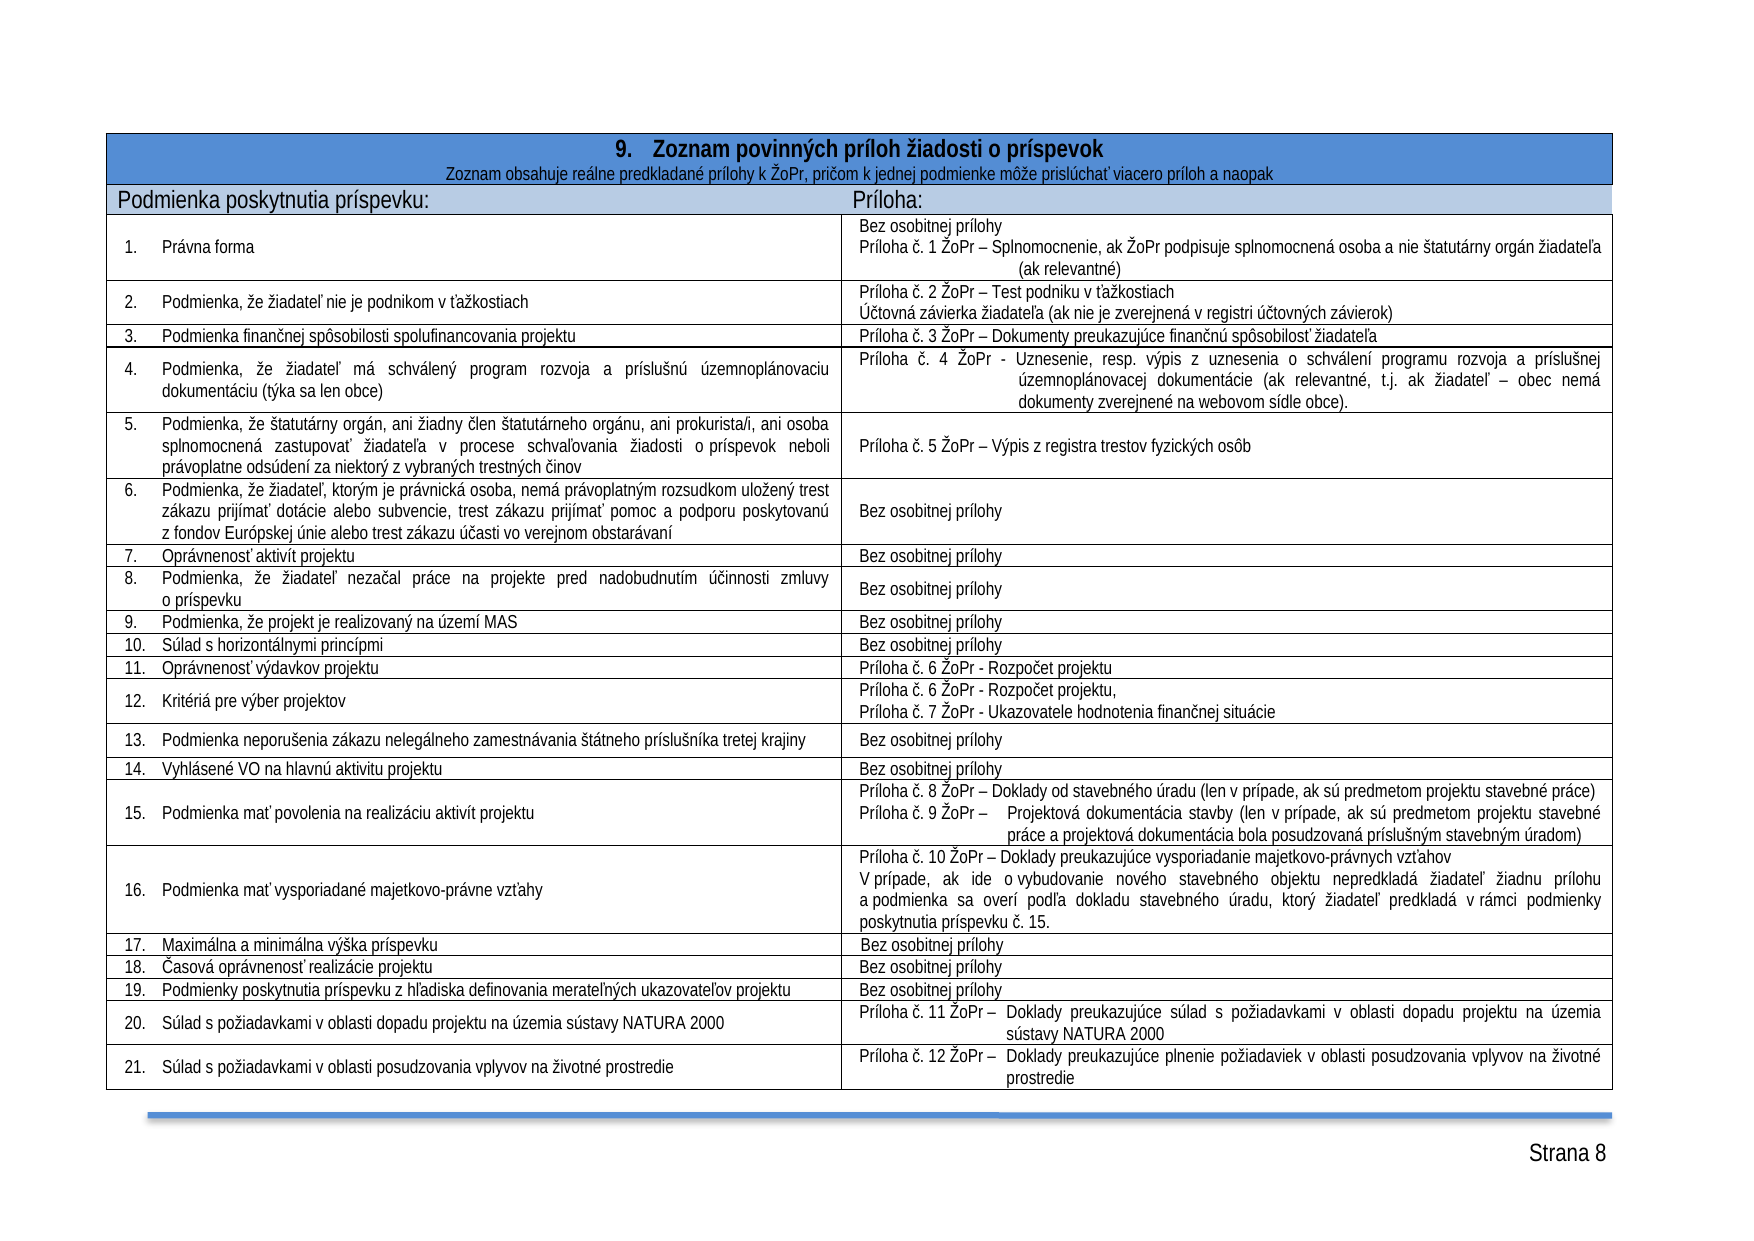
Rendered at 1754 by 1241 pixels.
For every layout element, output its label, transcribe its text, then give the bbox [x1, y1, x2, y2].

table_cell Podmienka poskytnutia príspevku: [107, 185, 841, 214]
table_cell Príloha č. 6 ŽoPr - Rozpočet projektu, Príloha č. 7 ŽoPr - Ukazovatele hodnotenia finančnej situácie [842, 679, 1612, 722]
table_cell Podmienka, že žiadateľ má schválený program rozvoja a príslušnú územnoplánovaciu dokumentáciu (týka sa len obce) [107, 348, 841, 412]
table_cell Bez osobitnej prílohy [842, 634, 1612, 656]
table_cell Príloha č. 5 ŽoPr – Výpis z registra trestov fyzických osôb [842, 413, 1612, 478]
table_cell Maximálna a minimálna výška príspevku [107, 934, 841, 955]
table_cell Príloha č. 4 ŽoPr - Uznesenie, resp. výpis z uznesenia o schválení programu rozvoja a príslušnej územnoplánovacej dokumentácie (ak relevantné, t.j. ak žiadateľ – obec nemá dokumenty zverejnené na webovom sídle obce). [842, 348, 1612, 412]
table_cell Vyhlásené VO na hlavnú aktivitu projektu [107, 758, 841, 779]
table_cell Bez osobitnej prílohy [842, 611, 1612, 633]
table_cell Podmienky poskytnutia príspevku z hľadiska definovania merateľných ukazovateľov projektu [107, 979, 841, 1000]
table_cell Príloha č. 6 ŽoPr - Rozpočet projektu [842, 657, 1612, 678]
table_cell Príloha č. 8 ŽoPr – Doklady od stavebného úradu (len v prípade, ak sú predmetom projektu stavebné práce) Príloha č. 9 ŽoPr – Projektová dokumentácia stavby (len v prípade, ak sú predmetom projektu stavebné práce a projektová dokumentácia bola posudzovaná príslušným stavebným úradom) [842, 780, 1612, 845]
table_cell Podmienka, že žiadateľ, ktorým je právnická osoba, nemá právoplatným rozsudkom uložený trest zákazu prijímať dotácie alebo subvencie, trest zákazu prijímať pomoc a podporu poskytovanú z fondov Európskej únie alebo trest zákazu účasti vo verejnom obstarávaní [107, 479, 841, 543]
table_cell Bez osobitnej prílohy [842, 479, 1612, 543]
table_cell Príloha č. 12 ŽoPr – Doklady preukazujúce plnenie požiadaviek v oblasti posudzovania vplyvov na životné prostredie [842, 1045, 1612, 1088]
table_cell Súlad s horizontálnymi princípmi [107, 634, 841, 656]
table_cell Bez osobitnej prílohy [842, 956, 1612, 978]
table_cell Súlad s požiadavkami v oblasti dopadu projektu na územia sústavy NATURA 2000 [107, 1001, 841, 1044]
table_cell Príloha č. 10 ŽoPr – Doklady preukazujúce vysporiadanie majetkovo-právnych vzťahov V prípade, ak ide o vybudovanie nového stavebného objektu nepredkladá žiadateľ žiadnu prílohu a podmienka sa overí podľa dokladu stavebného úradu, ktorý žiadateľ predkladá v rámci podmienky poskytnutia príspevku č. 15. [842, 846, 1612, 932]
table_cell Kritériá pre výber projektov [107, 679, 841, 722]
table_cell Podmienka, že projekt je realizovaný na území MAS [107, 611, 841, 633]
table_cell Bez osobitnej prílohy [842, 758, 1612, 779]
table_cell Oprávnenosť aktivít projektu [107, 545, 841, 566]
table_cell Podmienka neporušenia zákazu nelegálneho zamestnávania štátneho príslušníka tretej krajiny [107, 724, 841, 757]
table_cell Oprávnenosť výdavkov projektu [107, 657, 841, 678]
table_cell Právna forma [107, 215, 841, 279]
table_cell Časová oprávnenosť realizácie projektu [107, 956, 841, 978]
table_cell Podmienka, že štatutárny orgán, ani žiadny člen štatutárneho orgánu, ani prokurista/i, ani osoba splnomocnená zastupovať žiadateľa v procese schvaľovania žiadosti o príspevok neboli právoplatne odsúdení za niektorý z vybraných trestných činov [107, 413, 841, 478]
table_cell Príloha č. 2 ŽoPr – Test podniku v ťažkostiach Účtovná závierka žiadateľa (ak nie je zverejnená v registri účtovných závierok) [842, 281, 1612, 324]
table_cell Podmienka mať vysporiadané majetkovo-právne vzťahy [107, 846, 841, 932]
table_cell Príloha č. 3 ŽoPr – Dokumenty preukazujúce finančnú spôsobilosť žiadateľa [842, 325, 1612, 346]
table_cell Bez osobitnej prílohy [842, 934, 1612, 955]
table_cell Bez osobitnej prílohy [842, 545, 1612, 566]
table_cell Bez osobitnej prílohy [842, 567, 1612, 610]
table_cell Bez osobitnej prílohy [842, 724, 1612, 757]
table_cell Podmienka finančnej spôsobilosti spolufinancovania projektu [107, 325, 841, 346]
table_cell Bez osobitnej prílohy Príloha č. 1 ŽoPr – Splnomocnenie, ak ŽoPr podpisuje splnomocnená osoba a nie štatutárny orgán žiadateľa (ak relevantné) [842, 215, 1612, 279]
table_cell Podmienka mať povolenia na realizáciu aktivít projektu [107, 780, 841, 845]
table_cell Príloha: [841, 185, 1612, 214]
table_cell Podmienka, že žiadateľ nie je podnikom v ťažkostiach [107, 281, 841, 324]
table_cell Podmienka, že žiadateľ nezačal práce na projekte pred nadobudnutím účinnosti zmluvy o príspevku [107, 567, 841, 610]
table_cell Súlad s požiadavkami v oblasti posudzovania vplyvov na životné prostredie [107, 1045, 841, 1088]
table_header Zoznam povinných príloh žiadosti o príspevok Zoznam obsahuje reálne predkladané prílohy k ŽoPr, pričom k jednej podmienke môže prislúchať viacero príloh a naopak [107, 134, 1612, 184]
table_cell Bez osobitnej prílohy [842, 979, 1612, 1000]
table_cell Príloha č. 11 ŽoPr – Doklady preukazujúce súlad s požiadavkami v oblasti dopadu projektu na územia sústavy NATURA 2000 [842, 1001, 1612, 1044]
